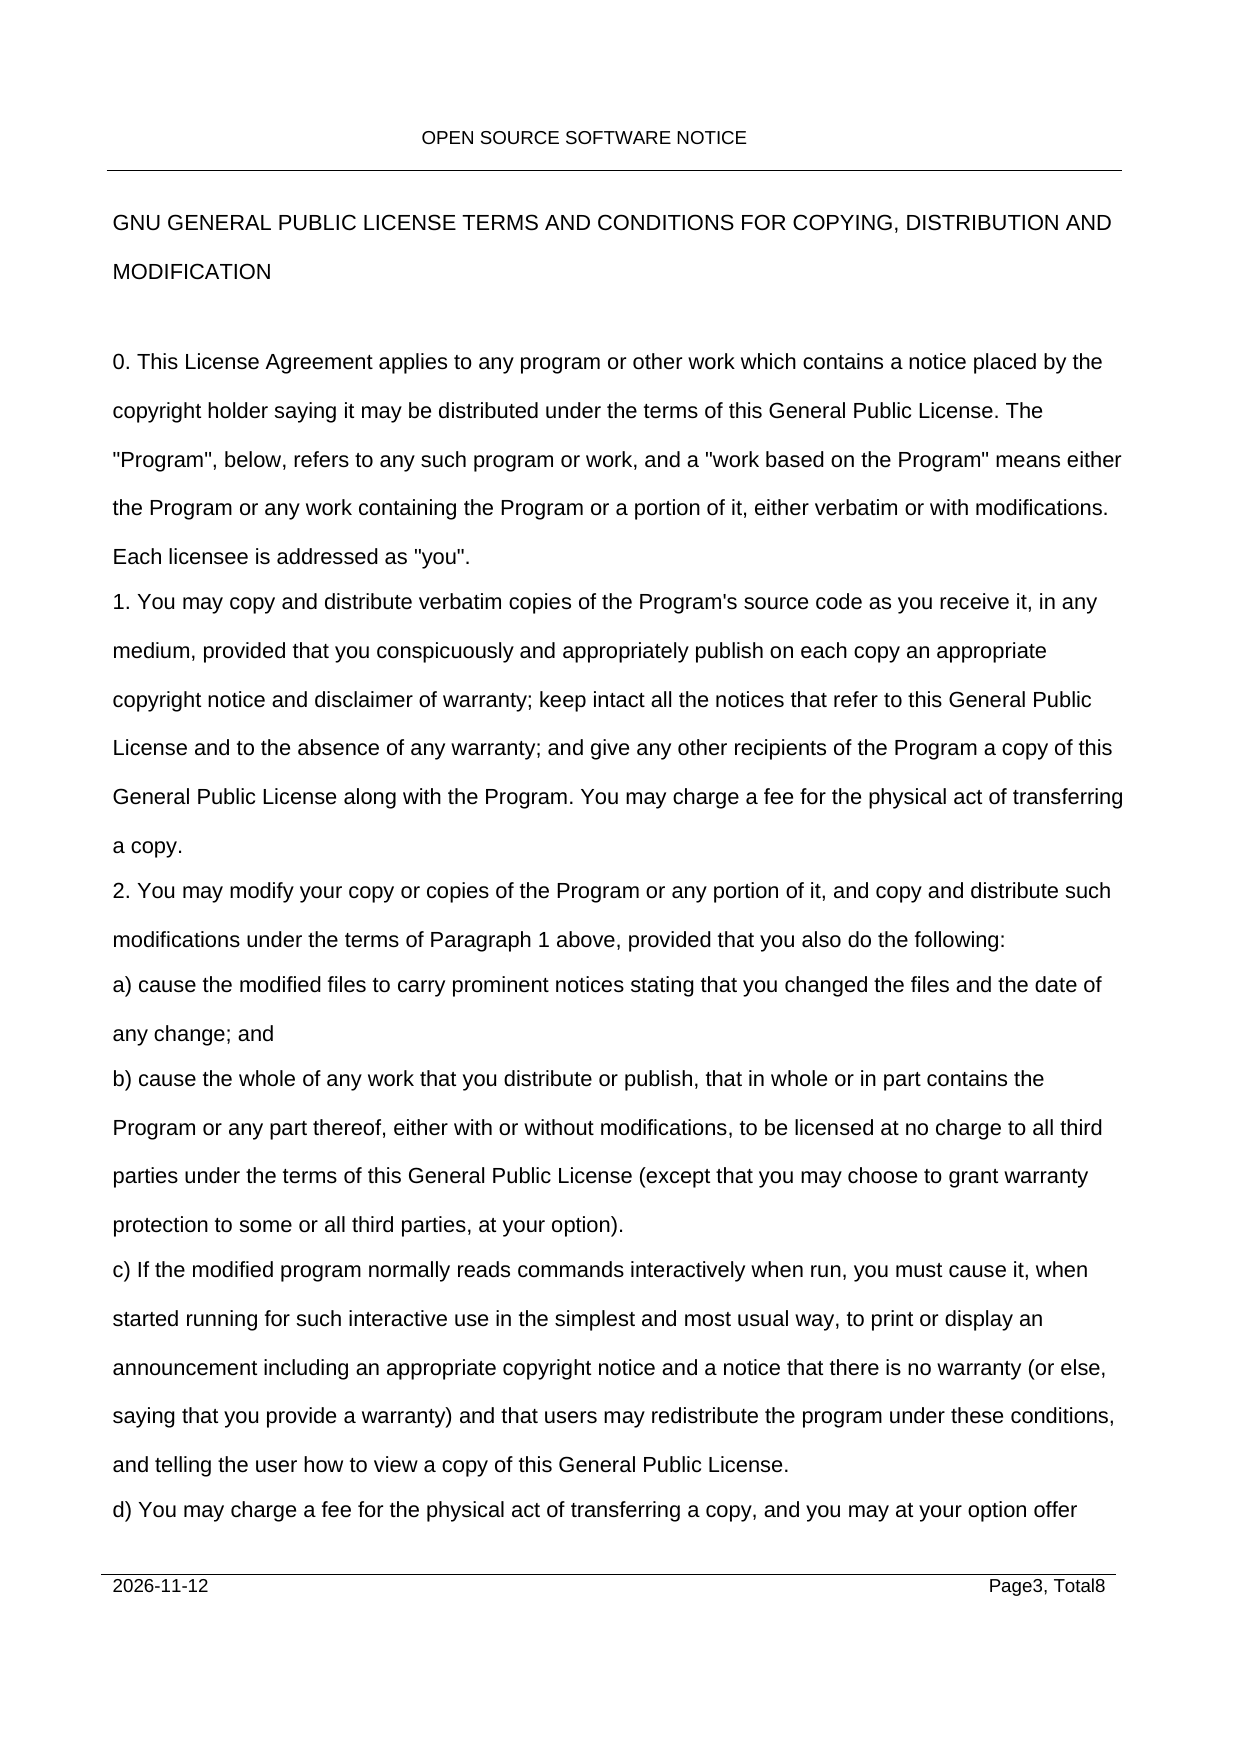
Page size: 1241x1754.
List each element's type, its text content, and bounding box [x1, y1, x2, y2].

text c) If the modified program normally reads commands interactively when run, you must cause it, when started running for such interactive use in the simplest and most usual way, to print or display an announcement including an appropriate copyright notice and a notice that there is no warranty (or else, saying that you provide a warranty) and that users may redistribute the program under these conditions, and telling the user how to view a copy of this General Public License. [112, 1253, 1128, 1481]
text GNU GENERAL PUBLIC LICENSE TERMS AND CONDITIONS FOR COPYING, DISTRIBUTION AND MODIFICATION [112, 206, 1128, 288]
text a) cause the modified files to carry prominent notices stating that you changed the files and the date of any change; and [112, 968, 1128, 1049]
text 1. You may copy and distribute verbatim copies of the Program's source code as you receive it, in any medium, provided that you conspicuously and appropriately publish on each copy an appropriate copyright notice and disclaimer of warranty; keep intact all the notices that refer to this General Public License and to the absence of any warranty; and give any other recipients of the Program a copy of this General Public License along with the Program. You may charge a fee for the physical act of transferring a copy. [112, 585, 1128, 862]
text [112, 1493, 1128, 1526]
text 2. You may modify your copy or copies of the Program or any portion of it, and copy and distribute such modifications under the terms of Paragraph 1 above, provided that you also do the following: [112, 874, 1128, 956]
text 0. This License Agreement applies to any program or other work which contains a notice placed by the copyright holder saying it may be distributed under the terms of this General Public License. The "Program", below, refers to any such program or work, and a "work based on the Program" means either the Program or any work containing the Program or a portion of it, either verbatim or with modifications. Each licensee is addressed as "you". [112, 345, 1128, 573]
text b) cause the whole of any work that you distribute or publish, that in whole or in part contains the Program or any part thereof, either with or without modifications, to be licensed at no charge to all third parties under the terms of this General Public License (except that you may choose to grant warranty protection to some or all third parties, at your option). [112, 1062, 1128, 1241]
